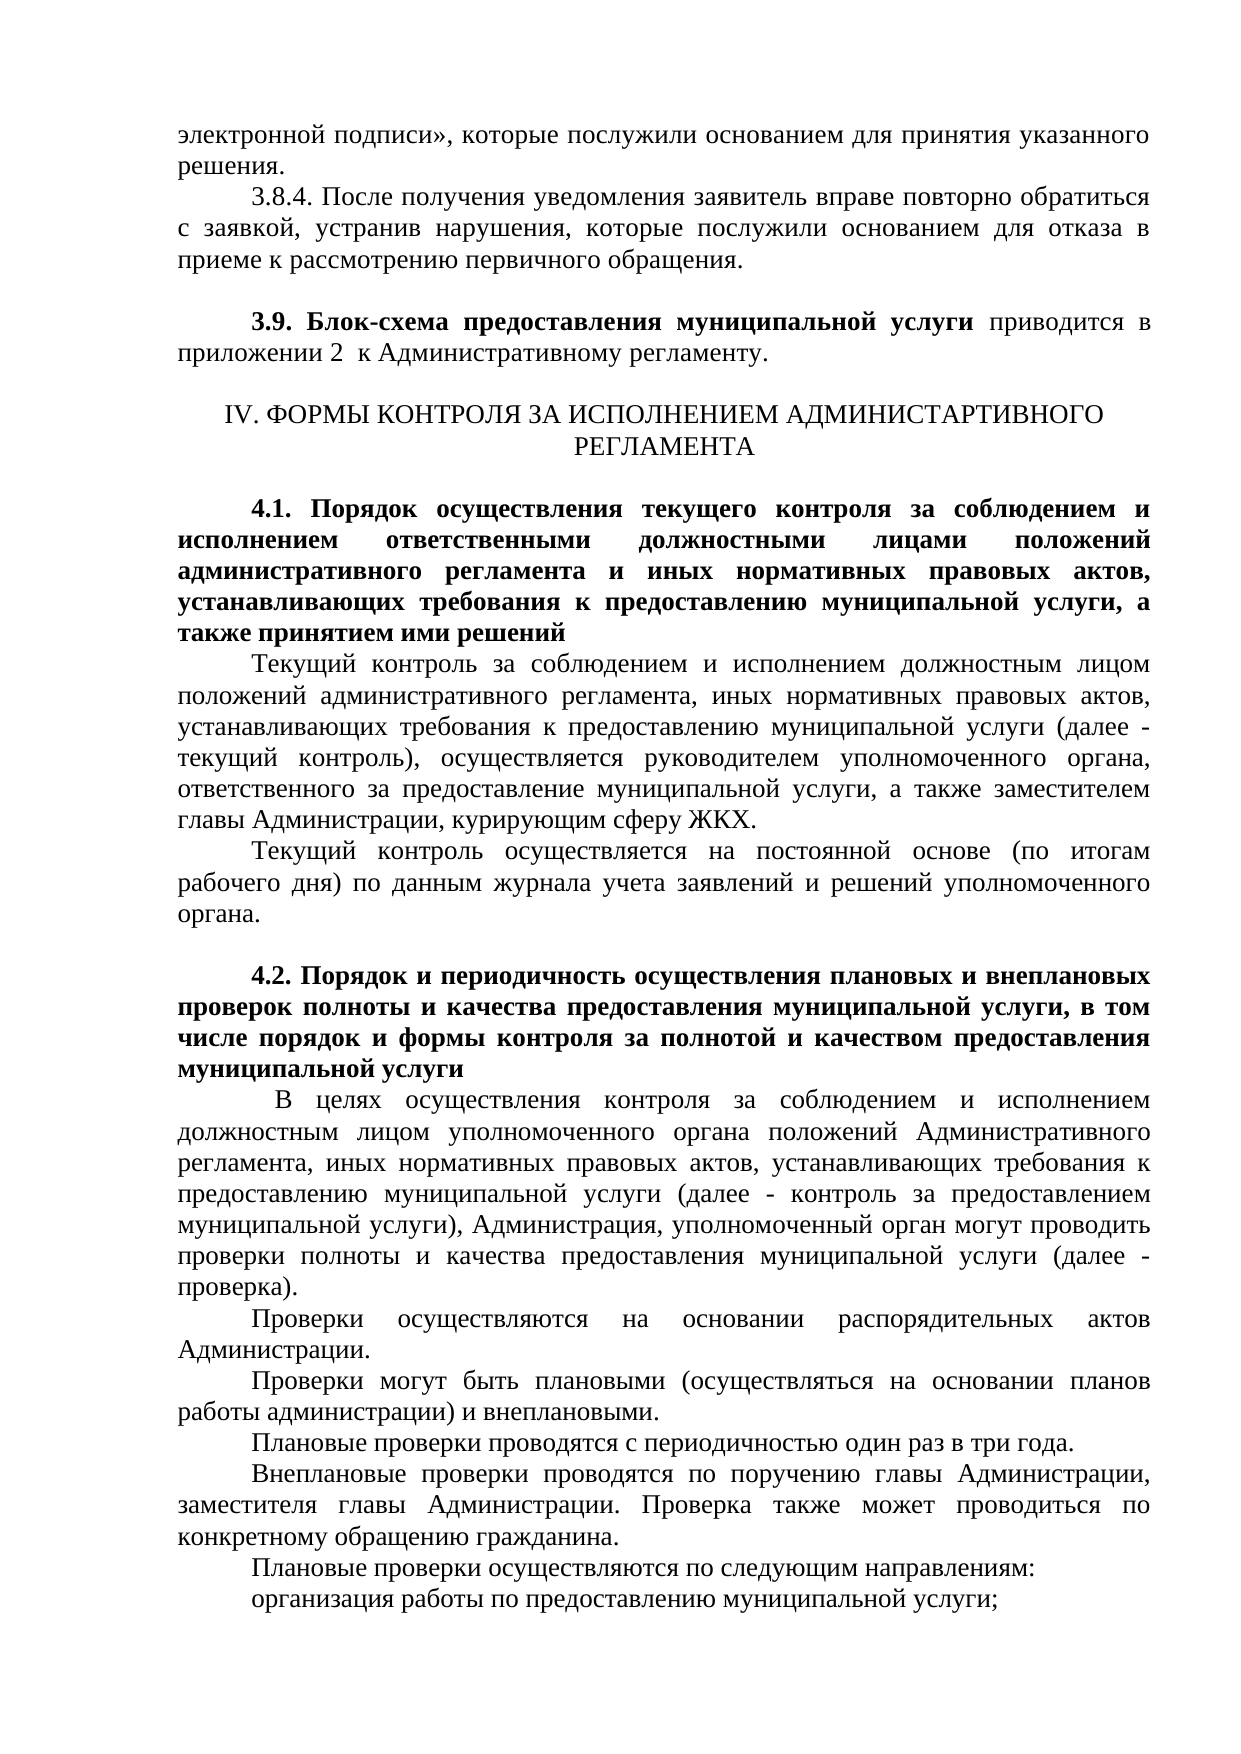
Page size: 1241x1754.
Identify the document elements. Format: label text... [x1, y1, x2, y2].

text Проверки могут быть плановыми (осуществляться на основании планов работы администрации) и внеплановыми. [177, 1364, 1152, 1426]
text Текущий контроль за соблюдением и исполнением должностным лицом положений административного регламента, иных нормативных правовых актов, устанавливающих требования к предоставлению муниципальной услуги (далее - текущий контроль), осуществляется руководителем уполномоченного органа, ответственного за предоставление муниципальной услуги, а также заместителем главы Администрации, курирующим сферу ЖКХ. [177, 648, 1152, 834]
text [177, 118, 1152, 180]
text В целях осуществления контроля за соблюдением и исполнением должностным лицом уполномоченного органа положений Административного регламента, иных нормативных правовых актов, устанавливающих требования к предоставлению муниципальной услуги (далее - контроль за предоставлением муниципальной услуги), Администрация, уполномоченный орган могут проводить проверки полноты и качества предоставления муниципальной услуги (далее - проверка). [177, 1084, 1152, 1302]
text 3.8.4. После получения уведомления заявитель вправе повторно обратиться с заявкой, устранив нарушения, которые послужили основанием для отказа в приеме к рассмотрению первичного обращения. [177, 180, 1152, 274]
text 4.2. Порядок и периодичность осуществления плановых и внеплановых проверок полноты и качества предоставления муниципальной услуги, в том числе порядок и формы контроля за полнотой и качеством предоставления муниципальной услуги [177, 959, 1152, 1084]
text Текущий контроль осуществляется на постоянной основе (по итогам рабочего дня) по данным журнала учета заявлений и решений уполномоченного органа. [177, 834, 1152, 928]
text IV. ФОРМЫ КОНТРОЛЯ ЗА ИСПОЛНЕНИЕМ АДМИНИСТАРТИВНОГО РЕГЛАМЕНТА [177, 398, 1152, 461]
text Плановые проверки проводятся с периодичностью один раз в три года. [177, 1426, 1152, 1457]
text Проверки осуществляются на основании распорядительных актов Администрации. [177, 1302, 1152, 1364]
text Плановые проверки осуществляются по следующим направлениям: [177, 1551, 1152, 1582]
text организация работы по предоставлению муниципальной услуги; [177, 1582, 1152, 1613]
text 3.9. Блок-схема предоставления муниципальной услуги приводится в приложении 2 к Административному регламенту. [177, 305, 1152, 367]
text Внеплановые проверки проводятся по поручению главы Администрации, заместителя главы Администрации. Проверка также может проводиться по конкретному обращению гражданина. [177, 1457, 1152, 1551]
text 4.1. Порядок осуществления текущего контроля за соблюдением и исполнением ответственными должностными лицами положений административного регламента и иных нормативных правовых актов, устанавливающих требования к предоставлению муниципальной услуги, а также принятием ими решений [177, 492, 1152, 648]
